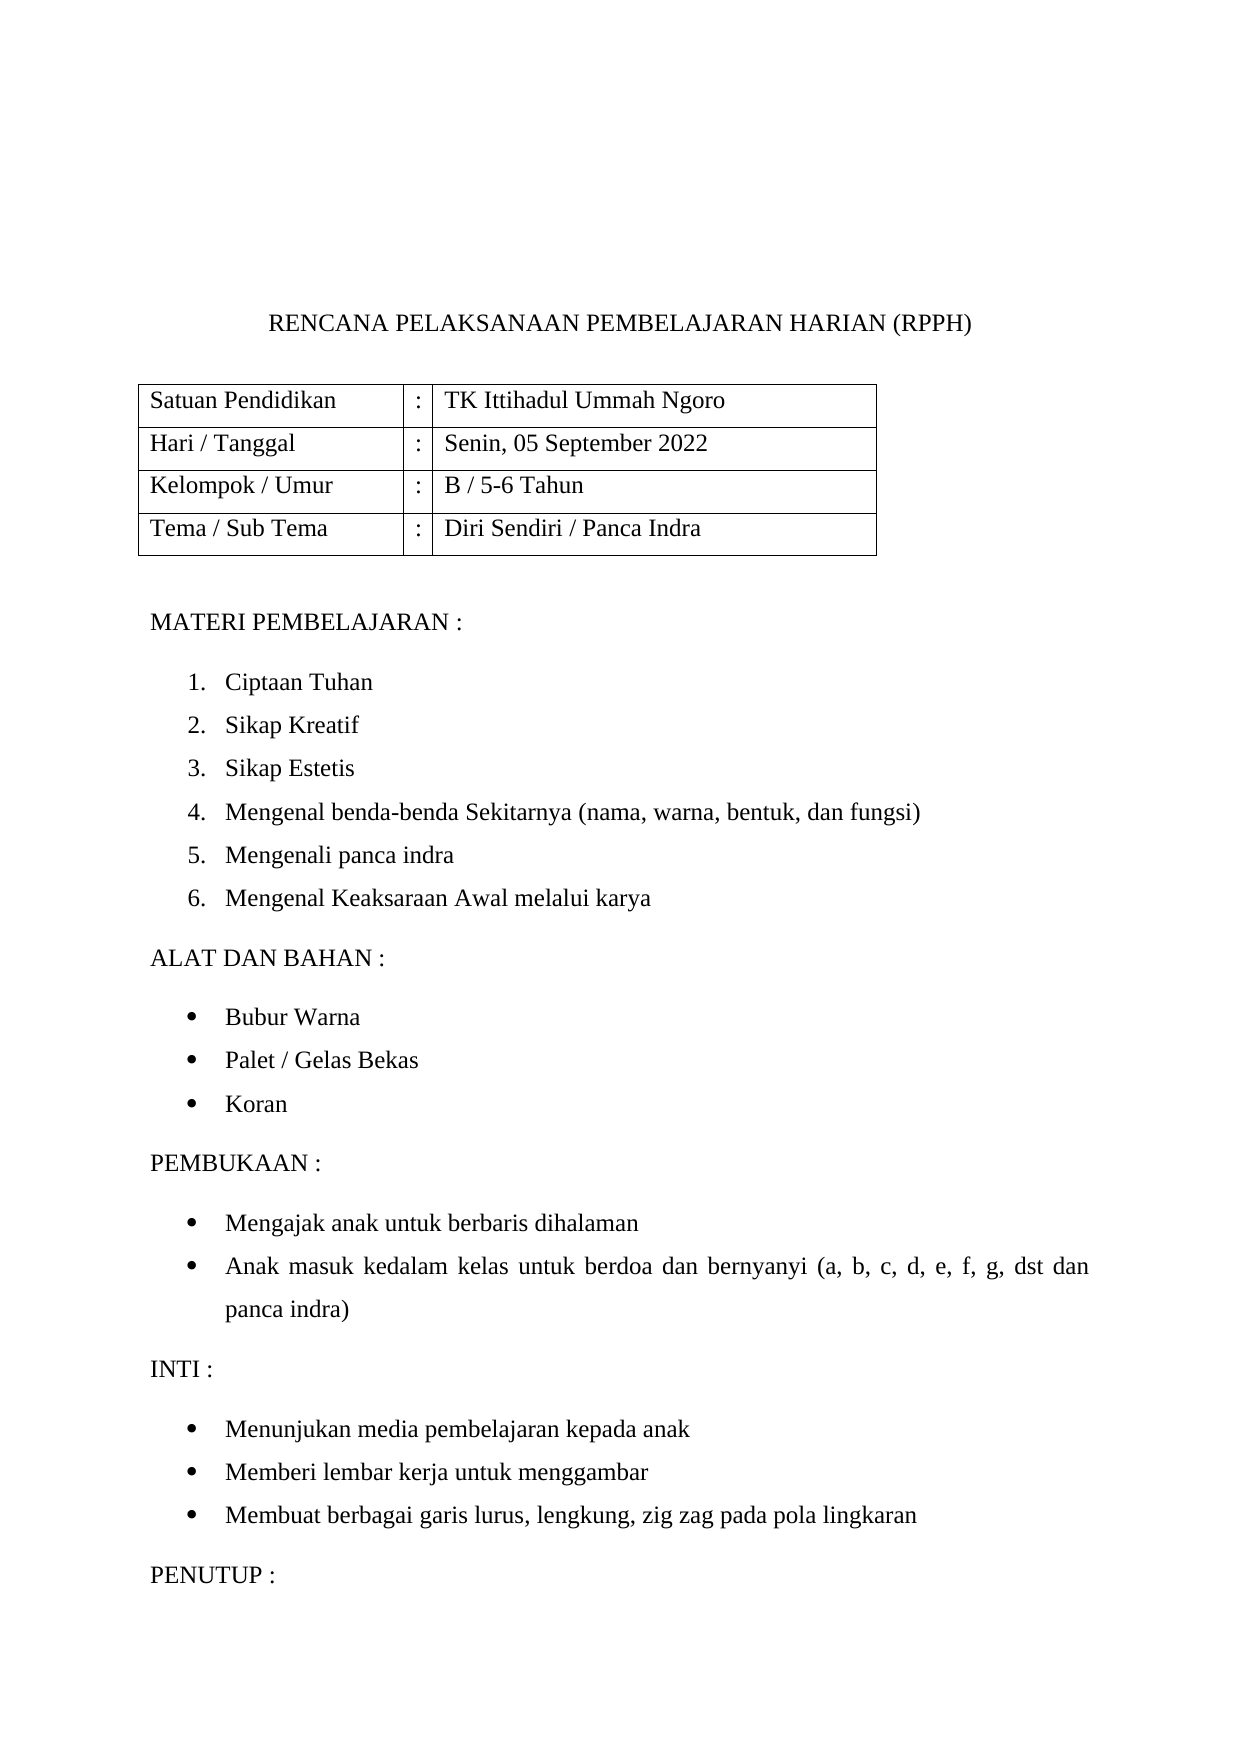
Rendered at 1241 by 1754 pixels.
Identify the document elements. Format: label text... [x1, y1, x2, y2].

table_header Satuan Pendidikan [139, 385, 403, 427]
list Menunjukan media pembelajaran kepada anak [187, 1414, 1090, 1443]
text ALAT DAN BAHAN : [150, 943, 1090, 971]
list Palet / Gelas Bekas [187, 1046, 1090, 1074]
list Koran [187, 1089, 1090, 1117]
table_cell Tema / Sub Tema [139, 514, 403, 555]
list Ciptaan Tuhan [187, 667, 1090, 696]
table_cell : [404, 471, 432, 512]
list Memberi lembar kerja untuk menggambar [187, 1457, 1090, 1486]
list Membuat berbagai garis lurus, lengkung, zig zag pada pola lingkaran [187, 1500, 1090, 1529]
text PENUTUP : [150, 1560, 1090, 1589]
text MATERI PEMBELAJARAN : [150, 607, 1090, 636]
text PEMBUKAAN : [150, 1148, 1090, 1177]
list Mengenal benda-benda Sekitarnya (nama, warna, bentuk, dan fungsi) [187, 797, 1090, 825]
table_cell B / 5-6 Tahun [433, 471, 876, 512]
list Sikap Kreatif [187, 710, 1090, 739]
list Mengenal Keaksaraan Awal melalui karya [187, 883, 1090, 912]
text RENCANA PELAKSANAAN PEMBELAJARAN HARIAN (RPPH) [150, 308, 1090, 337]
table_header TK Ittihadul Ummah Ngoro [433, 385, 876, 427]
table_cell Kelompok / Umur [139, 471, 403, 512]
list Sikap Estetis [187, 753, 1090, 782]
list Mengenali panca indra [187, 840, 1090, 868]
list Anak masuk kedalam kelas untuk berdoa dan bernyanyi (a, b, c, d, e, f, g, dst dan panca indra) [187, 1251, 1090, 1323]
table_cell : [404, 428, 432, 469]
table_cell Hari / Tanggal [139, 428, 403, 469]
table_header : [404, 385, 432, 427]
list Mengajak anak untuk berbaris dihalaman [187, 1208, 1090, 1237]
table_cell Diri Sendiri / Panca Indra [433, 514, 876, 555]
table_cell Senin, 05 September 2022 [433, 428, 876, 469]
table_cell : [404, 514, 432, 555]
list Bubur Warna [187, 1002, 1090, 1031]
text INTI : [150, 1354, 1090, 1383]
